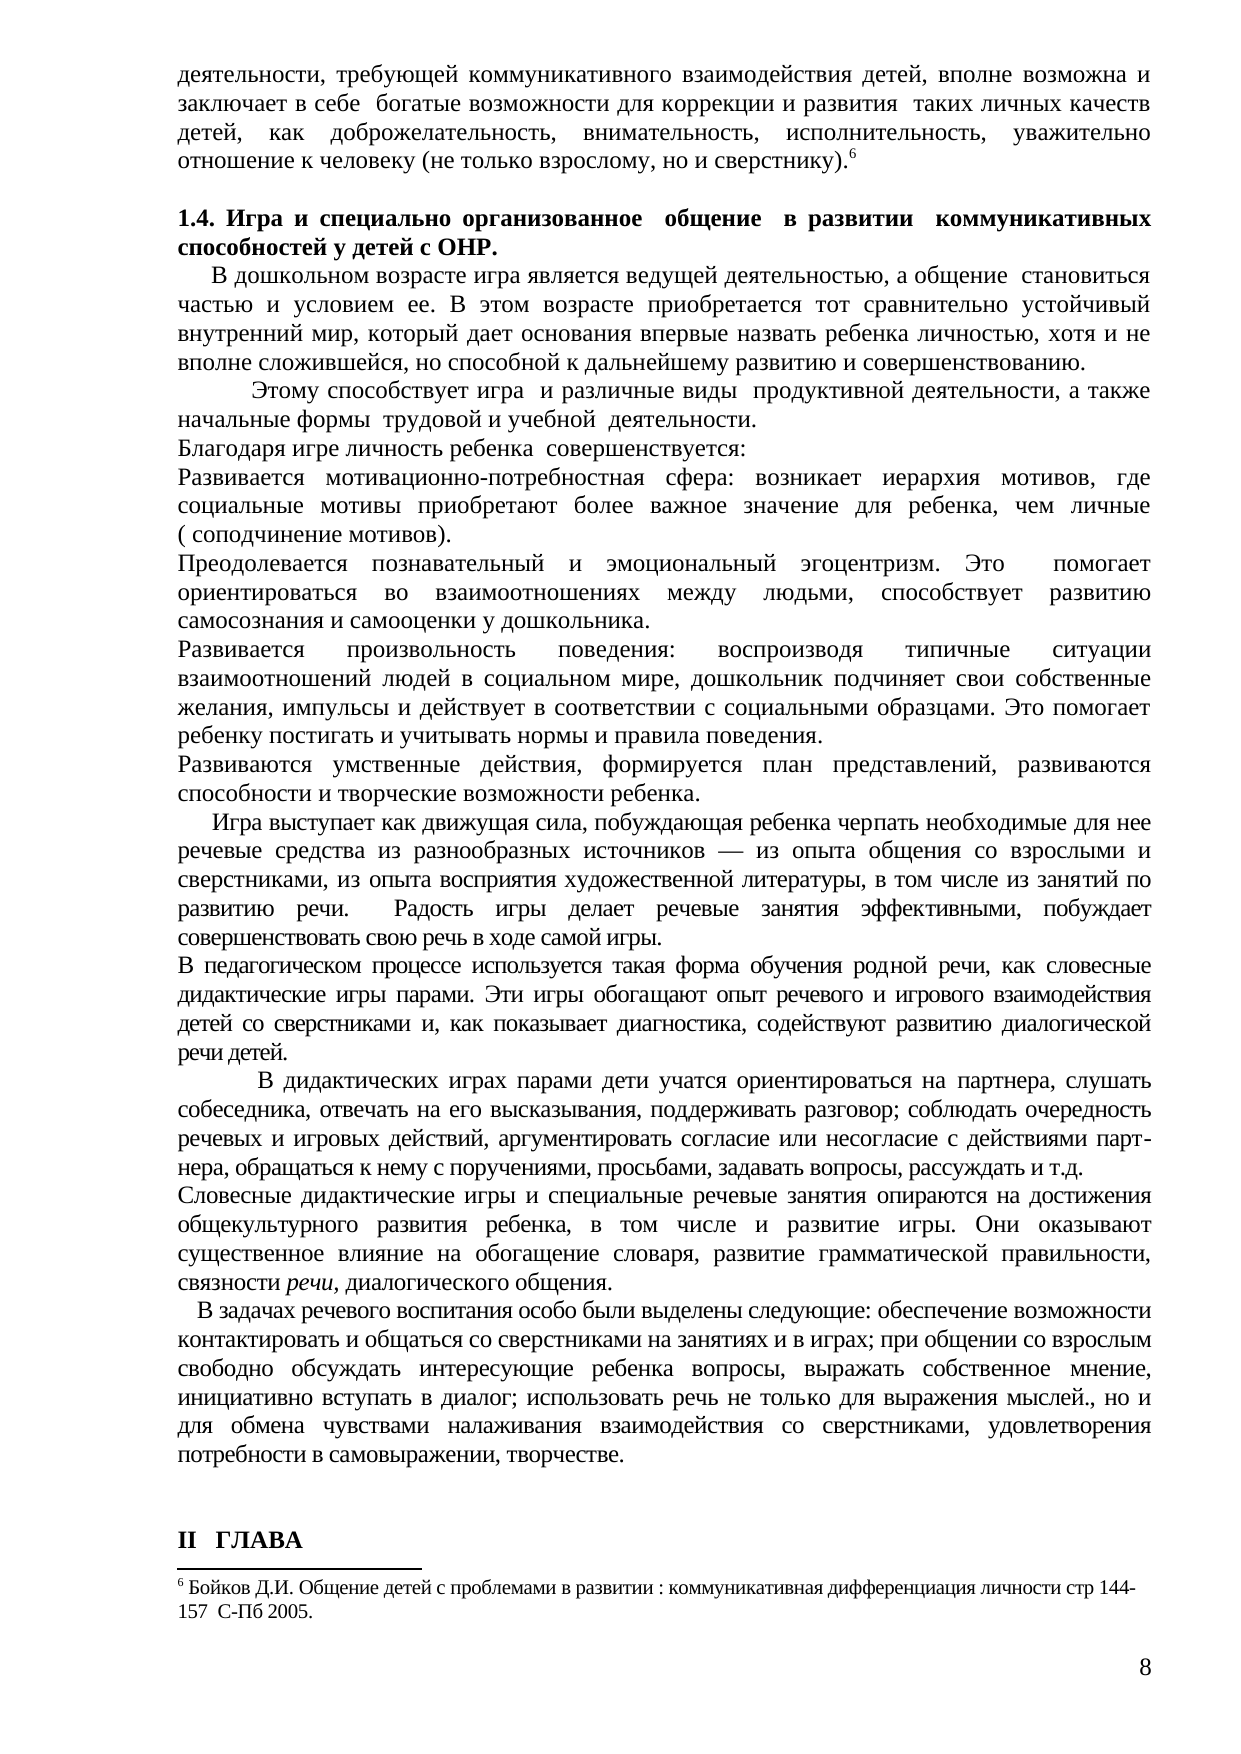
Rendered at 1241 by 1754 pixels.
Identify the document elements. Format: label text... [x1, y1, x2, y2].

text II ГЛАВА [177, 1525, 1152, 1554]
text Игра выступает как движущая сила, побуждающая ребенка черпать необходимые для нее речевые средства из разнообразных источников — из опыта общения со взрослыми и сверстниками, из опыта восприятия художественной литературы, в том числе из занятий по развитию речи. Радость игры делает речевые занятия эффективными, побуждает совершенствовать свою речь в ходе самой игры. [177, 807, 1152, 950]
text Благодаря игре личность ребенка совершенствуется: [177, 433, 1152, 462]
text В дидактических играх парами дети учатся ориентироваться на партнера, слушать собеседника, отвечать на его высказывания, поддерживать разговор; соблюдать очередность речевых и игровых действий, аргументировать согласие или несогласие с действиями партнера, обращаться к нему с поручениями, просьбами, задавать вопросы, рассуждать и т.д. [177, 1065, 1152, 1180]
text Этому способствует игра и различные виды продуктивной деятельности, а также начальные формы трудовой и учебной деятельности. [177, 375, 1152, 433]
text В дошкольном возрасте игра является ведущей деятельностью, а общение становиться частью и условием ее. В этом возрасте приобретается тот сравнительно устойчивый внутренний мир, который дает основания впервые назвать ребенка личностью, хотя и не вполне сложившейся, но способной к дальнейшему развитию и совершенствованию. [177, 260, 1152, 375]
text Развиваются умственные действия, формируется план представлений, развиваются способности и творческие возможности ребенка. [177, 749, 1152, 807]
text Развивается произвольность поведения: воспроизводя типичные ситуации взаимоотношений людей в социальном мире, дошкольник подчиняет свои собственные желания, импульсы и действует в соответствии с социальными образцами. Это помогает ребенку постигать и учитывать нормы и правила поведения. [177, 634, 1152, 749]
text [177, 59, 1152, 174]
text Словесные дидактические игры и специальные речевые занятия опираются на достижения общекультурного развития ребенка, в том числе и развитие игры. Они оказывают существенное влияние на обогащение словаря, развитие грамматической правильности, связности речи, диалогического общения. [177, 1180, 1152, 1295]
text В педагогическом процессе используется такая форма обучения родной речи, как словесные дидактические игры парами. Эти игры обогащают опыт речевого и игрового взаимодействия детей со сверстниками и, как показывает диагностика, содействуют развитию диалогической речи детей. [177, 950, 1152, 1065]
text В задачах речевого воспитания особо были выделены следующие: обеспечение возможности контактировать и общаться со сверстниками на занятиях и в играх; при общении со взрослым свободно обсуждать интересующие ребенка вопросы, выражать собственное мнение, инициативно вступать в диалог; использовать речь не только для выражения мыслей., но и для обмена чувствами налаживания взаимодействия со сверстниками, удовлетворения потребности в самовыражении, творчестве. [177, 1295, 1152, 1468]
text 1.4. Игра и специально организованное общение в развитии коммуникативных способностей у детей с ОНР. [177, 203, 1152, 260]
text Развивается мотивационно-потребностная сфера: возникает иерархия мотивов, где социальные мотивы приобретают более важное значение для ребенка, чем личные ( соподчинение мотивов). [177, 462, 1152, 548]
text Преодолевается познавательный и эмоциональный эгоцентризм. Это помогает ориентироваться во взаимоотношениях между людьми, способствует развитию самосознания и самооценки у дошкольника. [177, 548, 1152, 634]
